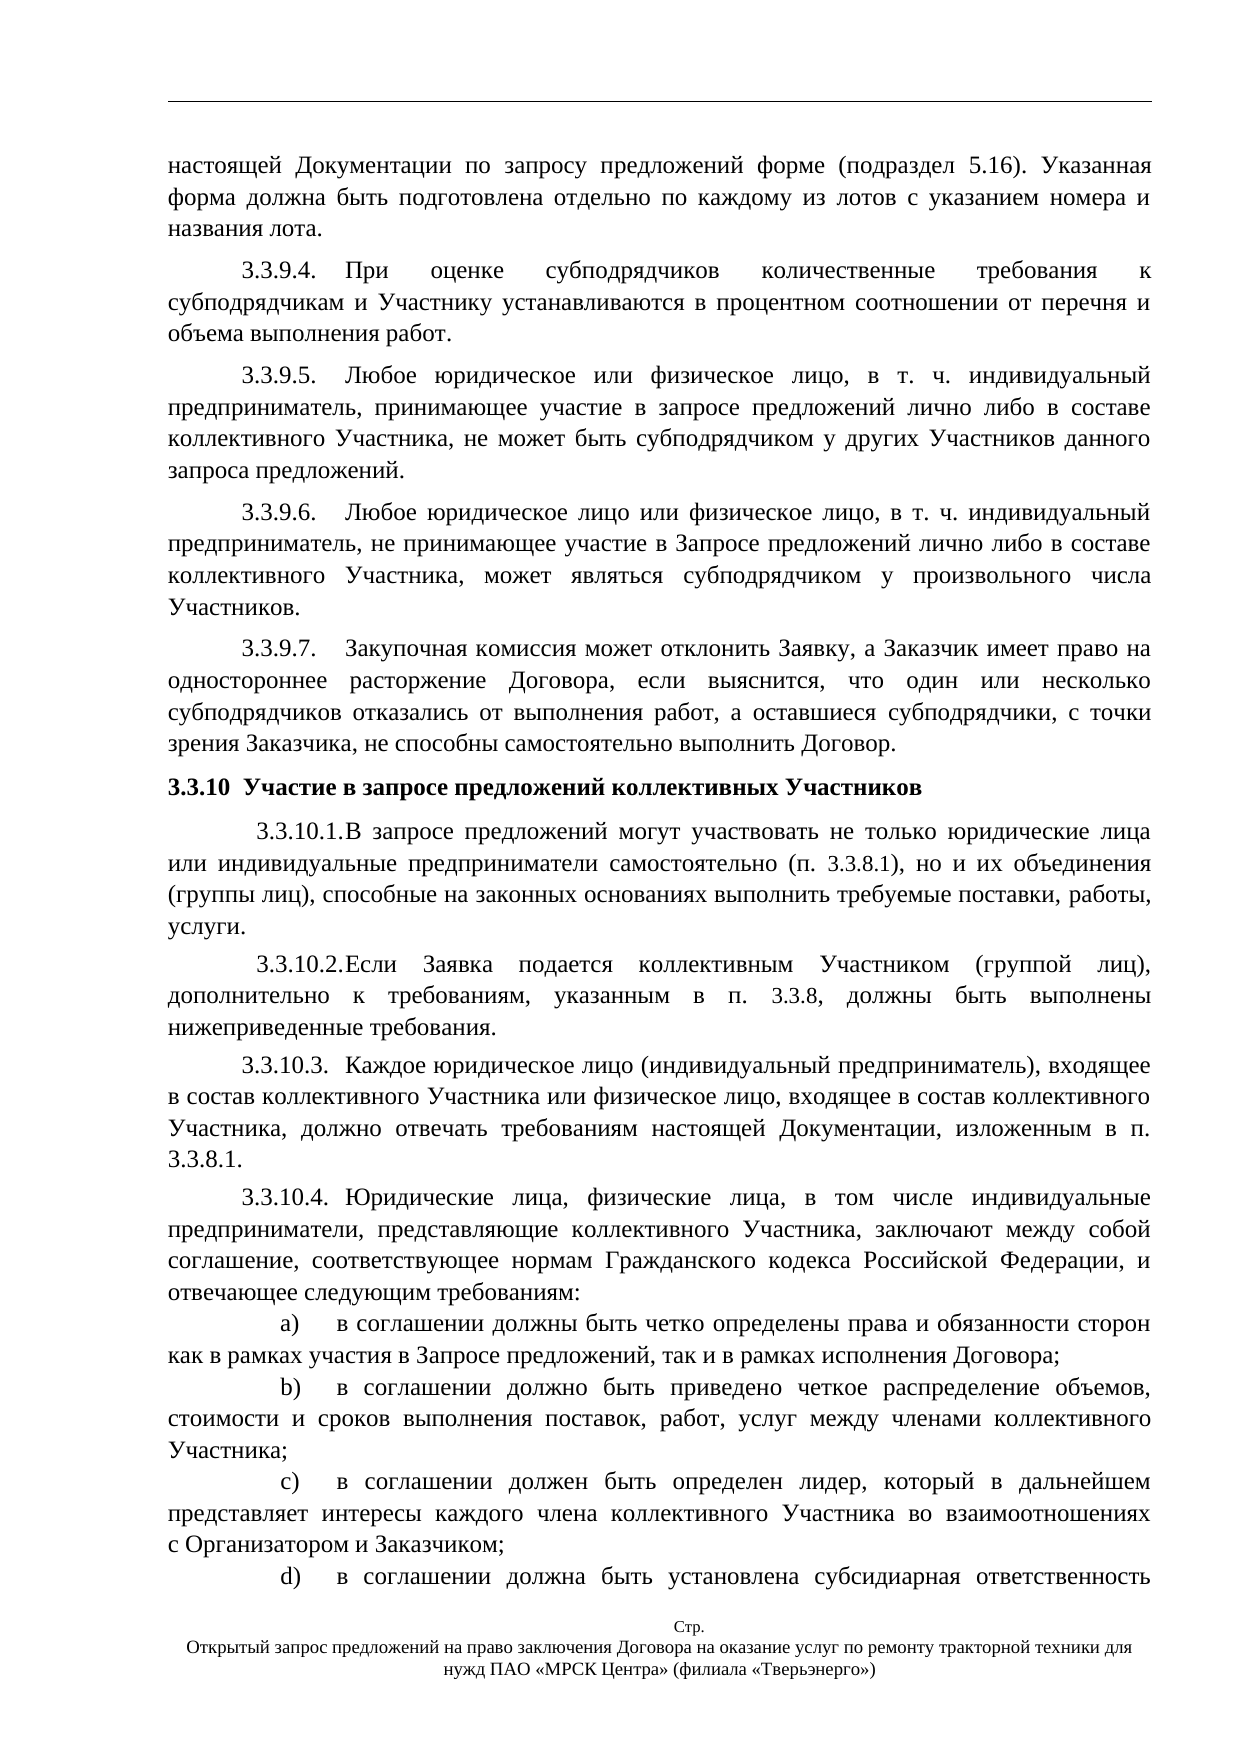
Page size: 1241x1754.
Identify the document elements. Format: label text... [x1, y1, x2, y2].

list Юридические лица, физические лица, в том числе индивидуальные предприниматели, представляющие коллективного Участника, заключают между собой соглашение, соответствующее нормам Гражданского кодекса Российской Федерации, и отвечающее следующим требованиям: [168, 1182, 1152, 1306]
list При оценке субподрядчиков количественные требования к субподрядчикам и Участнику устанавливаются в процентном соотношении от перечня и объема выполнения работ. [168, 255, 1152, 347]
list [168, 1561, 1152, 1590]
list Если Заявка подается коллективным Участником (группой лиц), дополнительно к требованиям, указанным в п. 3.3.8, должны быть выполнены нижеприведенные требования. [168, 949, 1152, 1041]
list в соглашении должно быть приведено четкое распределение объемов, стоимости и сроков выполнения поставок, работ, услуг между членами коллективного Участника; [168, 1372, 1152, 1463]
subtitle Участие в запросе предложений коллективных Участников [168, 772, 1152, 801]
list Любое юридическое лицо или физическое лицо, в т. ч. индивидуальный предприниматель, не принимающее участие в Запросе предложений лично либо в составе коллективного Участника, может являться субподрядчиком у произвольного числа Участников. [168, 497, 1152, 620]
list Каждое юридическое лицо (индивидуальный предприниматель), входящее в состав коллективного Участника или физическое лицо, входящее в состав коллективного Участника, должно отвечать требованиям настоящей Документации, изложенным в п. 3.3.8.1. [168, 1050, 1152, 1173]
list Закупочная комиссия может отклонить Заявку, а Заказчик имеет право на одностороннее расторжение Договора, если выяснится, что один или несколько субподрядчиков отказались от выполнения работ, а оставшиеся субподрядчики, с точки зрения Заказчика, не способны самостоятельно выполнить Договор. [168, 633, 1152, 757]
list Любое юридическое или физическое лицо, в т. ч. индивидуальный предприниматель, принимающее участие в запросе предложений лично либо в составе коллективного Участника, не может быть субподрядчиком у других Участников данного запроса предложений. [168, 360, 1152, 484]
list В запросе предложений могут участвовать не только юридические лица или индивидуальные предприниматели самостоятельно (п. 3.3.8.1), но и их объединения (группы лиц), способные на законных основаниях выполнить требуемые поставки, работы, услуги. [168, 816, 1152, 940]
list в соглашении должен быть определен лидер, который в дальнейшем представляет интересы каждого члена коллективного Участника во взаимоотношениях с Организатором и Заказчиком; [168, 1466, 1152, 1558]
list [168, 150, 1152, 242]
list в соглашении должны быть четко определены права и обязанности сторон как в рамках участия в Запросе предложений, так и в рамках исполнения Договора; [168, 1308, 1152, 1369]
